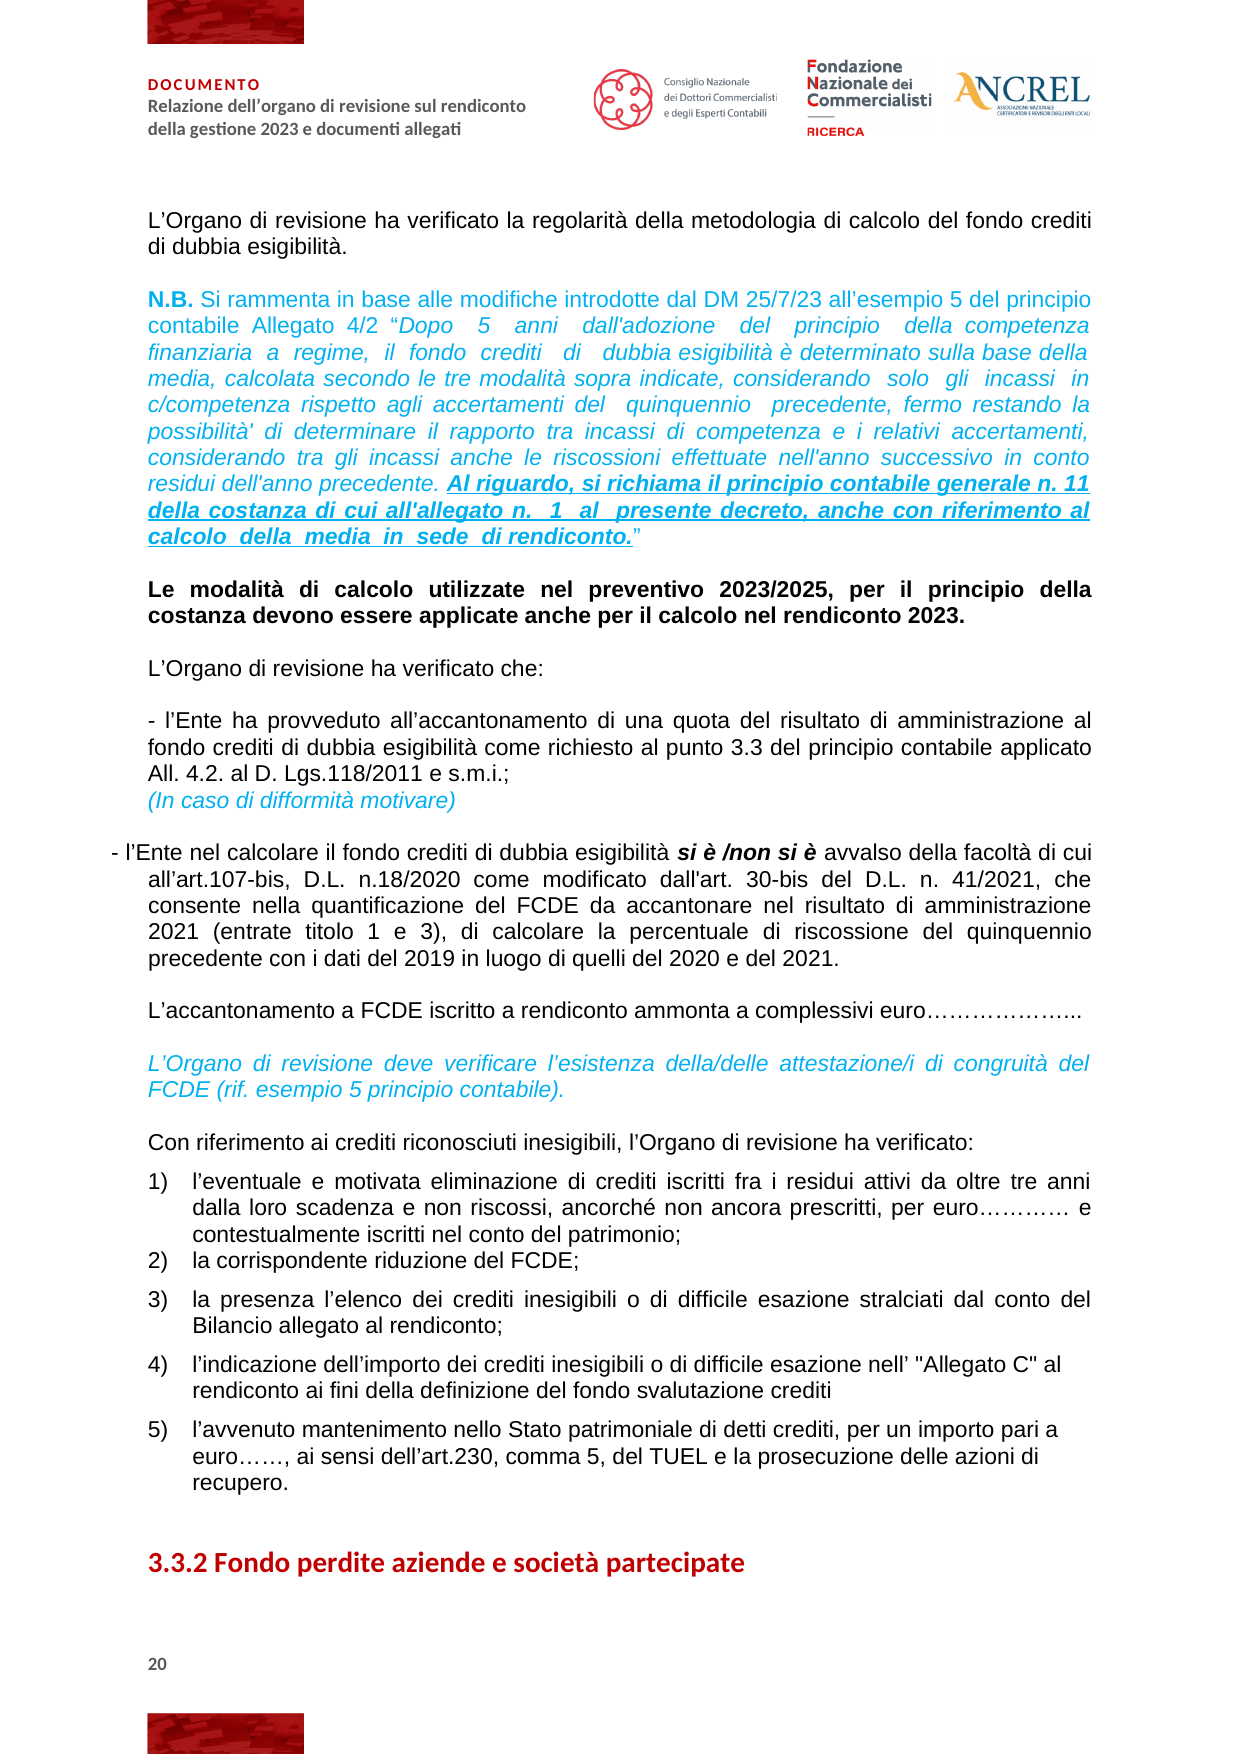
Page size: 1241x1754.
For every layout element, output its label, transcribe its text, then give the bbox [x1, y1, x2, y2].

text 3.3.2 Fondo perdite aziende e società partecipate [148, 1544, 1092, 1580]
text L’Organo di revisione ha verificato che: [148, 655, 1092, 681]
list l’eventuale e motivata eliminazione di crediti iscritti fra i residui attivi da oltre tre anni dalla loro scadenza e non riscossi, ancorché non ancora prescritti, per euro………… e contestualmente iscritti nel conto del patrimonio; [148, 1168, 1092, 1247]
text (In caso di difformità motivare) [148, 787, 1092, 813]
text - l’Ente nel calcolare il fondo crediti di dubbia esigibilità si è /non si è avvalso della facoltà di cui all’art.107-bis, D.L. n.18/2020 come modificato dall'art. 30-bis del D.L. n. 41/2021, che consente nella quantificazione del FCDE da accantonare nel risultato di amministrazione 2021 (entrate titolo 1 e 3), di calcolare la percentuale di riscossione del quinquennio precedente con i dati del 2019 in luogo di quelli del 2020 e del 2021. [111, 839, 1092, 971]
picture [593, 69, 777, 130]
text Con riferimento ai crediti riconosciuti inesigibili, l’Organo di revisione ha verificato: [148, 1129, 1092, 1156]
text N.B. Si rammenta in base alle modifiche introdotte dal DM 25/7/23 all’esempio 5 del principio contabile Allegato 4/2 “Dopo 5 anni dall'adozione del principio della competenza finanziaria a regime, il fondo crediti di dubbia esigibilità è determinato sulla base della media, calcolata secondo le tre modalità sopra indicate, considerando solo gli incassi in c/competenza rispetto agli accertamenti del quinquennio precedente, fermo restando la possibilità' di determinare il rapporto tra incassi di competenza e i relativi accertamenti, considerando tra gli incassi anche le riscossioni effettuate nell'anno successivo in conto residui dell'anno precedente. Al riguardo, si richiama il principio contabile generale n. 11 della costanza di cui all'allegato n. 1 al presente decreto, anche con riferimento al calcolo della media in sede di rendiconto.” [148, 286, 1092, 549]
text L’Organo di revisione deve verificare l’esistenza della/delle attestazione/i di congruità del FCDE (rif. esempio 5 principio contabile). [148, 1050, 1092, 1103]
text L’Organo di revisione ha verificato la regolarità della metodologia di calcolo del fondo crediti di dubbia esigibilità. [148, 207, 1092, 259]
text Le modalità di calcolo utilizzate nel preventivo 2023/2025, per il principio della costanza devono essere applicate anche per il calcolo nel rendiconto 2023. [148, 576, 1092, 628]
picture [807, 59, 932, 136]
text - l’Ente ha provveduto all’accantonamento di una quota del risultato di amministrazione al fondo crediti di dubbia esigibilità come richiesto al punto 3.3 del principio contabile applicato All. 4.2. al D. Lgs.118/2011 e s.m.i.; [148, 707, 1092, 787]
list la presenza l’elenco dei crediti inesigibili o di difficile esazione stralciati dal conto del Bilancio allegato al rendiconto; [148, 1286, 1092, 1339]
text L’accantonamento a FCDE iscritto a rendiconto ammonta a complessivi euro………………... [148, 997, 1092, 1024]
list l’avvenuto mantenimento nello Stato patrimoniale di detti crediti, per un importo pari a euro……, ai sensi dell’art.230, comma 5, del TUEL e la prosecuzione delle azioni di recupero. [148, 1416, 1092, 1495]
picture [951, 62, 1094, 131]
picture [148, 1714, 304, 1754]
list la corrispondente riduzione del FCDE; [148, 1247, 1092, 1273]
picture [148, 0, 304, 44]
list l’indicazione dell’importo dei crediti inesigibili o di difficile esazione nell’ "Allegato C" al rendiconto ai fini della definizione del fondo svalutazione crediti [148, 1351, 1092, 1404]
